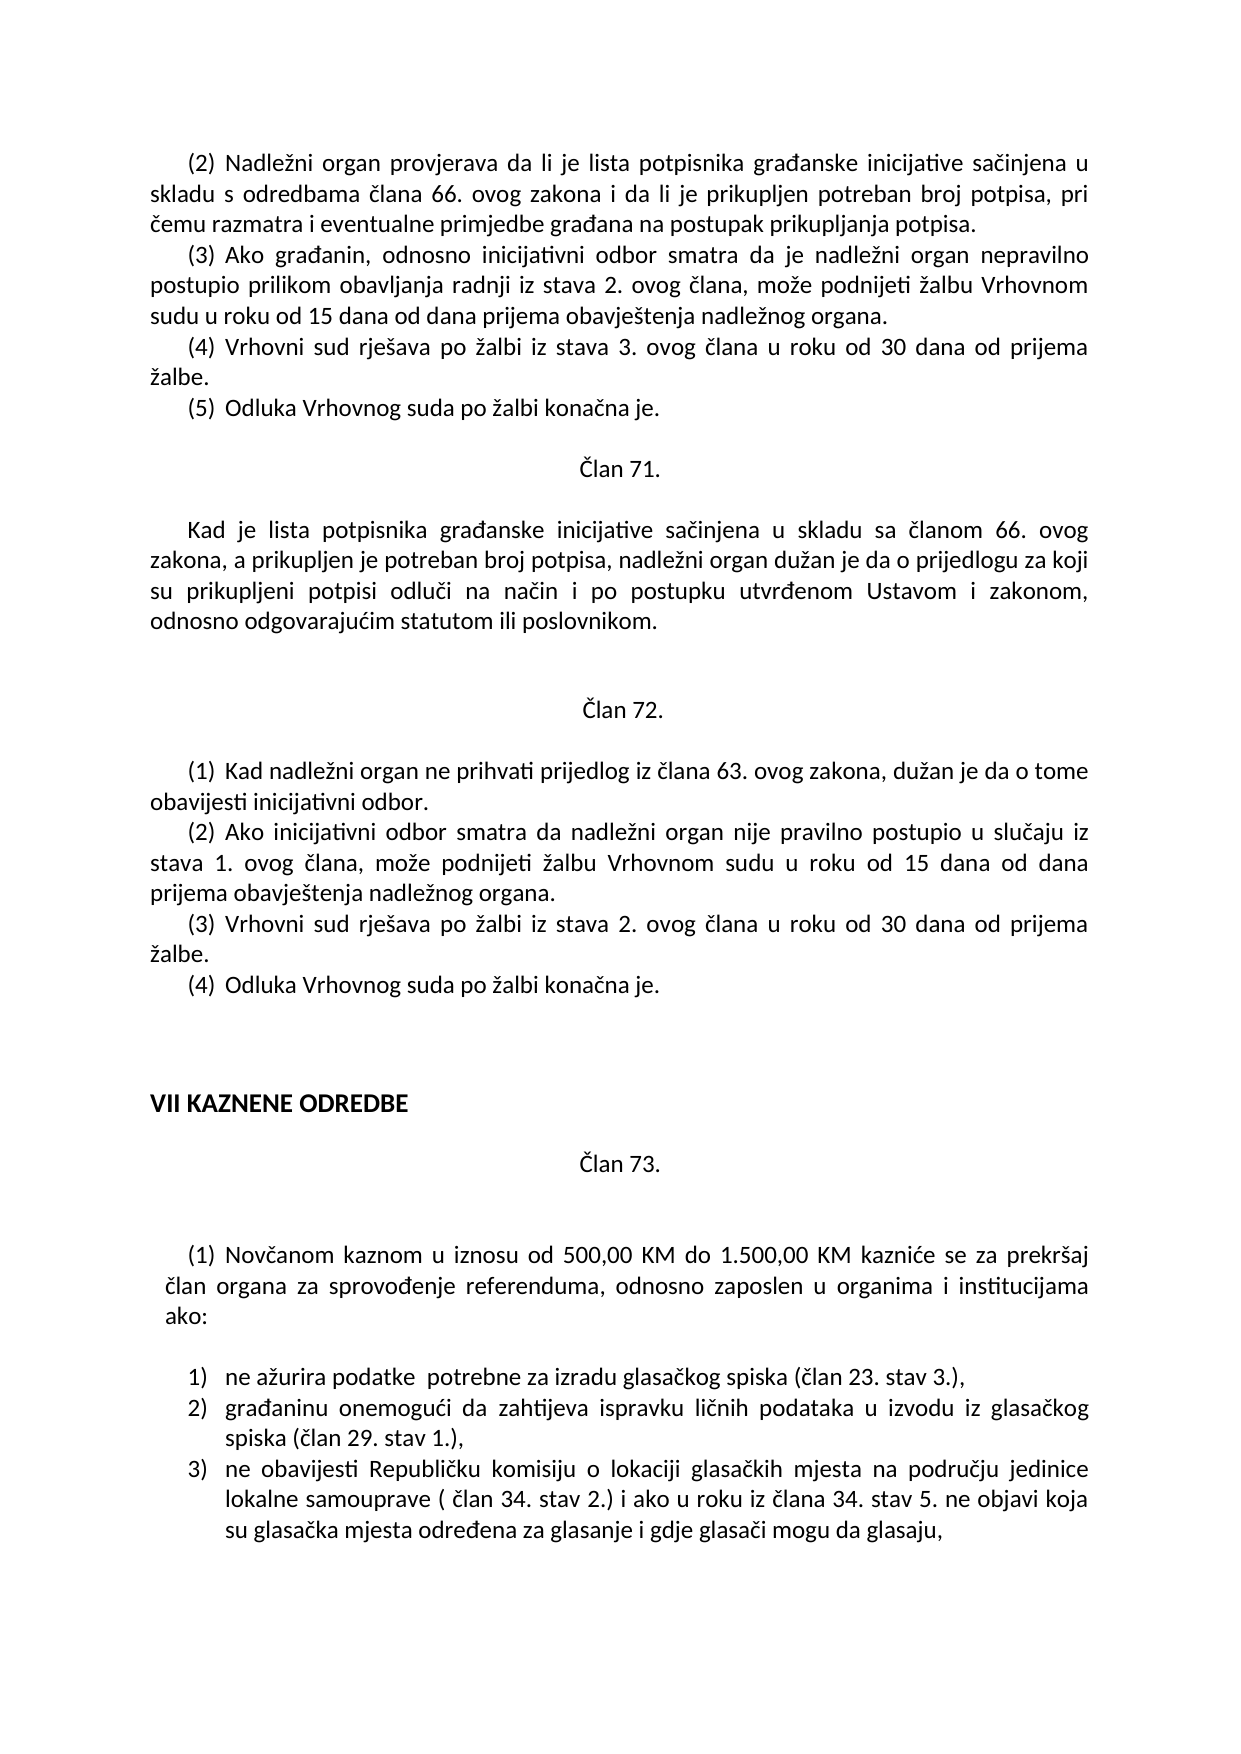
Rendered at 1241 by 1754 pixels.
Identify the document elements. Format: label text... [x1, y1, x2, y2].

list Vrhovni sud rješava po žalbi iz stava 3. ovog člana u roku od 30 dana od prijema žalbe. [150, 331, 1090, 392]
list ne ažurira podatke potrebne za izradu glasačkog spiska (član 23. stav 3.), [187, 1361, 1090, 1392]
text VII KAZNENE ODREDBE [150, 1086, 1090, 1119]
list Novčanom kaznom u iznosu od 500,00 KM do 1.500,00 KM kazniće se za prekršaj član organa za sprovođenje referenduma, odnosno zaposlen u organima i institucijama ako: [165, 1239, 1090, 1331]
list Kad nadležni organ ne prihvati prijedlog iz člana 63. ovog zakona, dužan je da o tome obavijesti inicijativni odbor. [150, 756, 1090, 817]
text Član 72. [150, 694, 1090, 725]
text Član 73. [150, 1148, 1090, 1178]
list Ako građanin, odnosno inicijativni odbor smatra da je nadležni organ nepravilno postupio prilikom obavlјanja radnji iz stava 2. ovog člana, može podnijeti žalbu Vrhovnom sudu u roku od 15 dana od dana prijema obavještenja nadležnog organa. [150, 239, 1090, 331]
list Nadležni organ provjerava da li je lista potpisnika građanske inicijative sačinjena u skladu s odredbama člana 66. ovog zakona i da li je prikuplјen potreban broj potpisa, pri čemu razmatra i eventualne primjedbe građana na postupak prikuplјanja potpisa. [150, 148, 1090, 239]
list Odluka Vrhovnog suda po žalbi konačna je. [187, 392, 1090, 422]
text Član 71. [150, 453, 1090, 483]
list Vrhovni sud rješava po žalbi iz stava 2. ovog člana u roku od 30 dana od prijema žalbe. [150, 908, 1090, 969]
list Odluka Vrhovnog suda po žalbi konačna je. [150, 969, 1090, 1000]
text Kad je lista potpisnika građanske inicijative sačinjena u skladu sa članom 66. ovog zakona, a prikuplјen je potreban broj potpisa, nadležni organ dužan je da o prijedlogu za koji su prikuplјeni potpisi odluči na način i po postupku utvrđenom Ustavom i zakonom, odnosno odgovarajućim statutom ili poslovnikom. [150, 514, 1090, 636]
list građaninu onemogući da zahtijeva ispravku ličnih podataka u izvodu iz glasačkog spiska (član 29. stav 1.), [187, 1392, 1090, 1453]
list ne obavijesti Republičku komisiju o lokaciji glasačkih mjesta na području jedinice lokalne samouprave ( član 34. stav 2.) i ako u roku iz člana 34. stav 5. ne objavi koja su glasačka mjesta određena za glasanje i gdje glasači mogu da glasaju, [187, 1453, 1090, 1544]
list Ako inicijativni odbor smatra da nadležni organ nije pravilno postupio u slučaju iz stava 1. ovog člana, može podnijeti žalbu Vrhovnom sudu u roku od 15 dana od dana prijema obavještenja nadležnog organa. [150, 817, 1090, 908]
